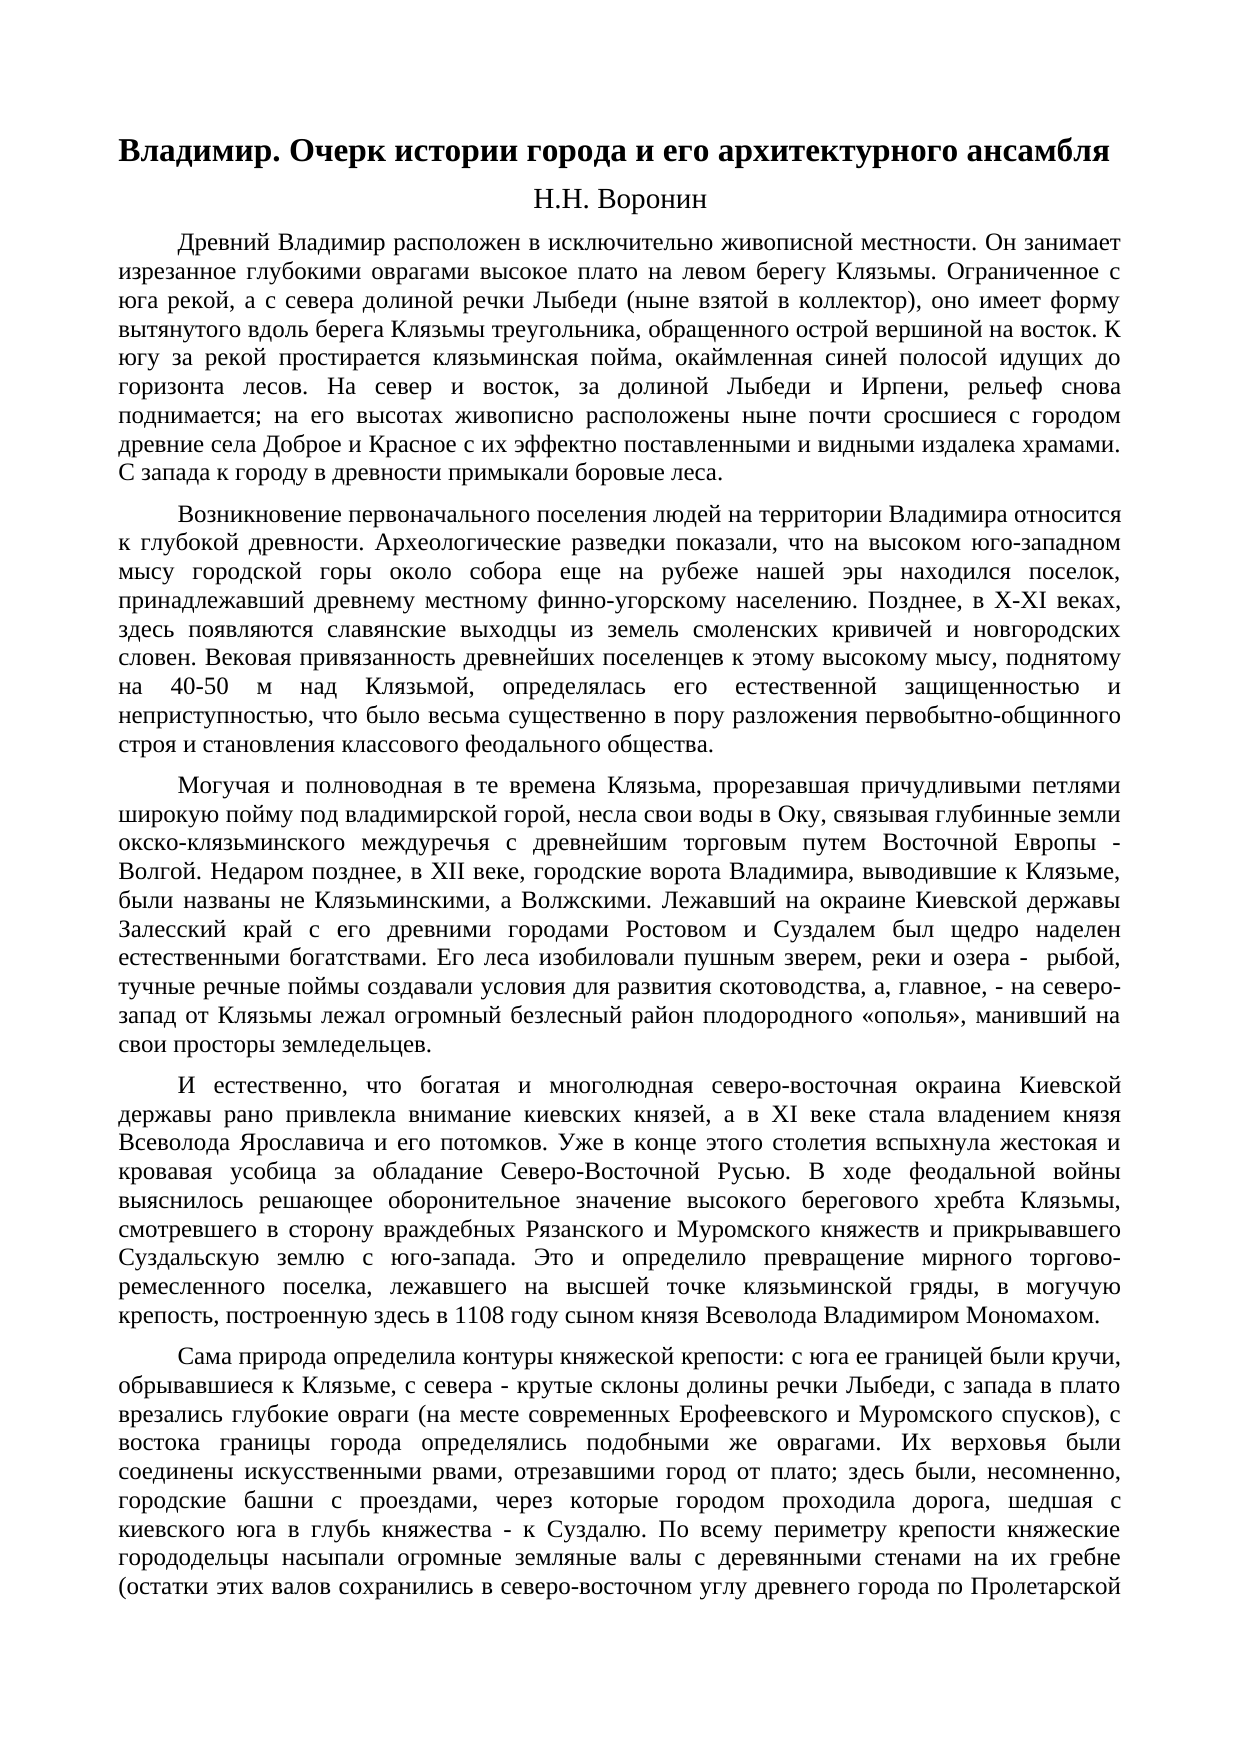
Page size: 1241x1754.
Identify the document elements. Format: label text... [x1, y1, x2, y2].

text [118, 1341, 1122, 1600]
text Древний Владимир расположен в исключительно живописной местности. Он занимает изрезанное глубокими оврагами высокое плато на левом берегу Клязьмы. Ограниченное с юга рекой, а с севера долиной речки Лыбеди (ныне взятой в коллектор), оно имеет форму вытянутого вдоль берега Клязьмы треугольника, обращенного острой вершиной на восток. К югу за рекой простирается клязьминская пойма, окаймленная синей полосой идущих до горизонта лесов. На север и восток, за долиной Лыбеди и Ирпени, рельеф снова поднимается; на его высотах живописно расположены ныне почти сросшиеся с городом древние села Доброе и Красное с их эффектно поставленными и видными издалека храмами. С запада к городу в древности примыкали боровые леса. [118, 227, 1122, 486]
text Н.Н. Воронин [118, 181, 1122, 215]
text Владимир. Очерк истории города и его архитектурного ансамбля [118, 131, 1122, 169]
text Могучая и полноводная в те времена Клязьма, прорезавшая причудливыми петлями широкую пойму под владимирской горой, несла свои воды в Оку, связывая глубинные земли окско-клязьминского междуречья с древнейшим торговым путем Восточной Европы - Волгой. Недаром позднее, в XII веке, городские ворота Владимира, выводившие к Клязьме, были названы не Клязьминскими, а Волжскими. Лежавший на окраине Киевской державы Залесский край с его древними городами Ростовом и Суздалем был щедро наделен естественными богатствами. Его леса изобиловали пушным зверем, реки и озера - рыбой, тучные речные поймы создавали условия для развития скотоводства, а, главное, - на северо-запад от Клязьмы лежал огромный безлесный район плодородного «ополья», манивший на свои просторы земледельцев. [118, 770, 1122, 1057]
text И естественно, что богатая и многолюдная северо-восточная окраина Киевской державы рано привлекла внимание киевских князей, а в XI веке стала владением князя Всеволода Ярославича и его потомков. Уже в конце этого столетия вспыхнула жестокая и кровавая усобица за обладание Северо-Восточной Русью. В ходе феодальной войны выяснилось решающее оборонительное значение высокого берегового хребта Клязьмы, смотревшего в сторону враждебных Рязанского и Муромского княжеств и прикрывавшего Суздальскую землю с юго-запада. Это и определило превращение мирного торгово-ремесленного поселка, лежавшего на высшей точке клязьминской гряды, в могучую крепость, построенную здесь в 1108 году сыном князя Всеволода Владимиром Мономахом. [118, 1070, 1122, 1329]
text Возникновение первоначального поселения людей на территории Владимира относится к глубокой древности. Археологические разведки показали, что на высоком юго-западном мысу городской горы около собора еще на рубеже нашей эры находился поселок, принадлежавший древнему местному финно-угорскому населению. Позднее, в X-XI веках, здесь появляются славянские выходцы из земель смоленских кривичей и новгородских словен. Вековая привязанность древнейших поселенцев к этому высокому мысу, поднятому на 40-50 м над Клязьмой, определялась его естественной защищенностью и неприступностью, что было весьма существенно в пору разложения первобытно-общинного строя и становления классового феодального общества. [118, 499, 1122, 757]
